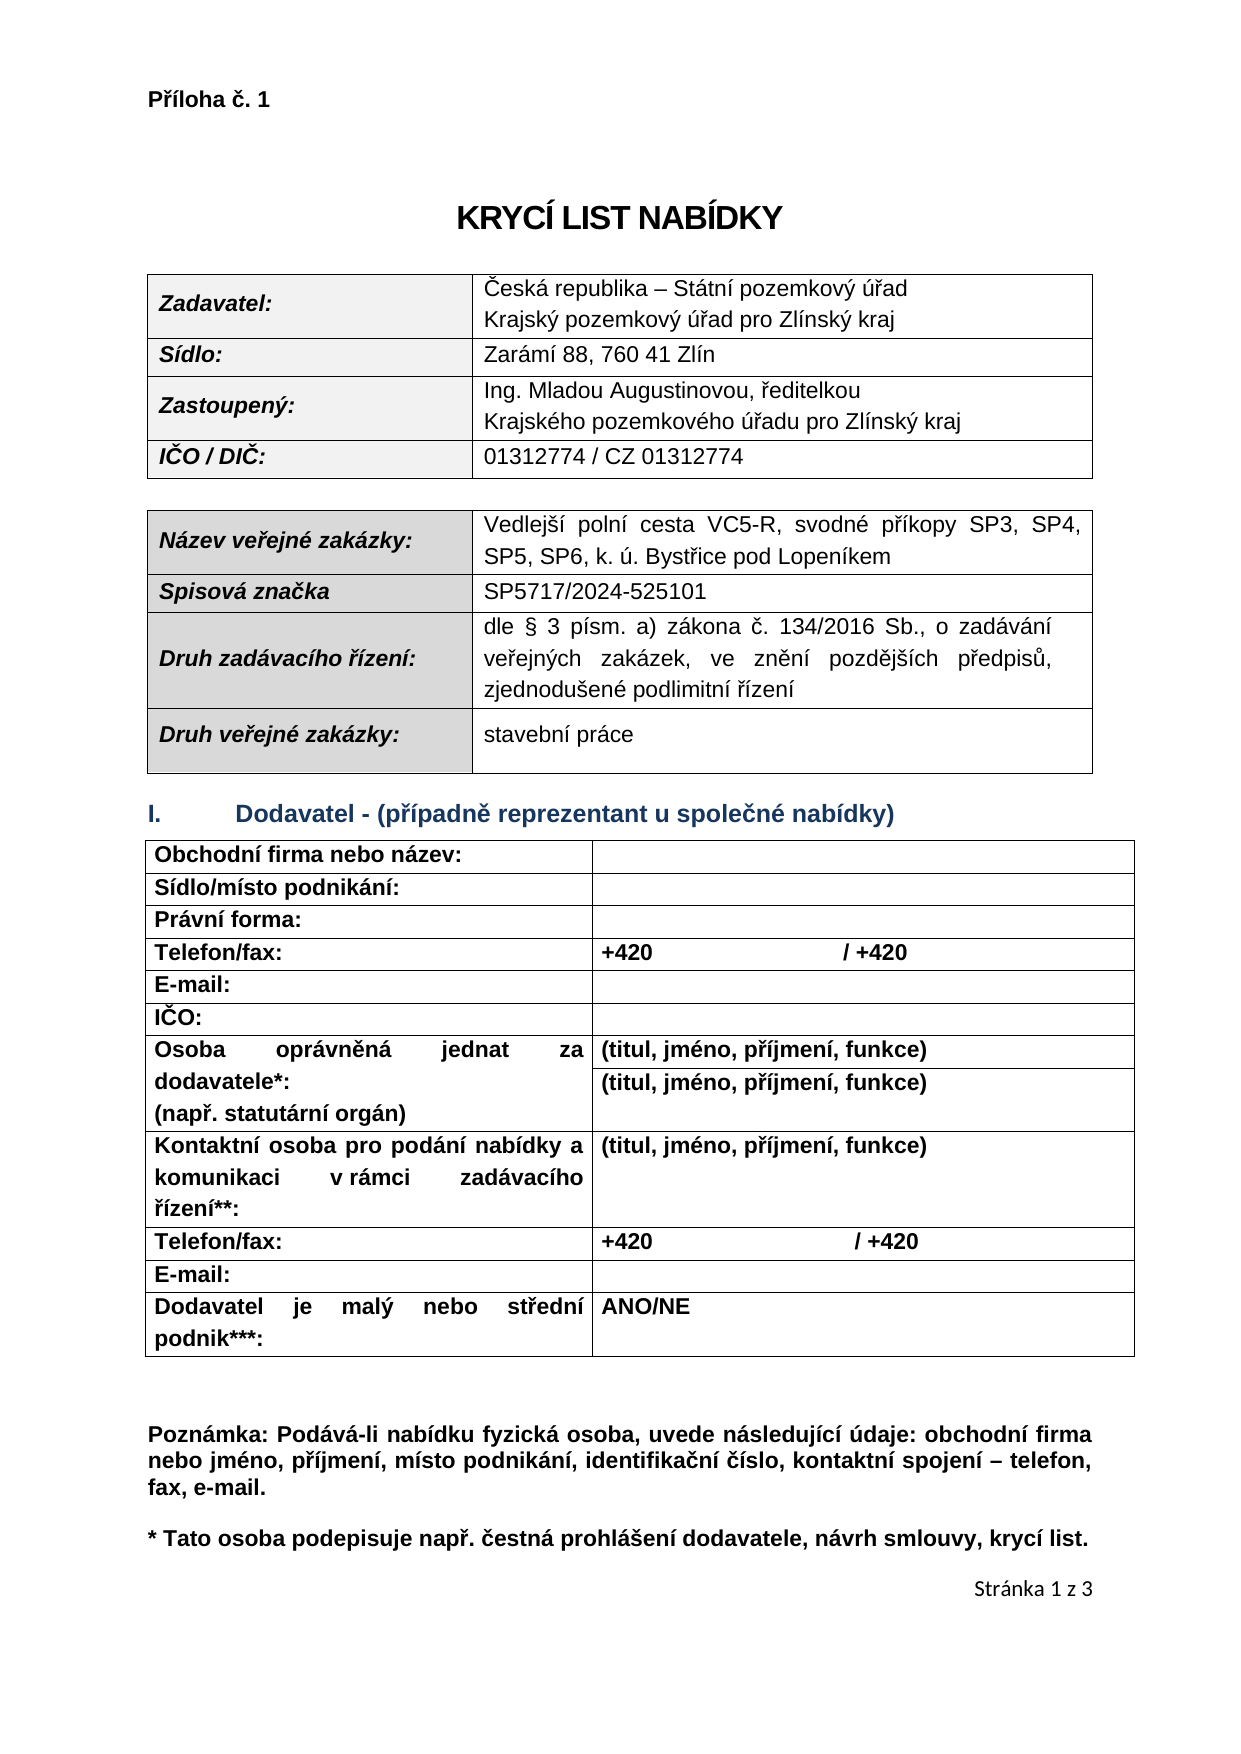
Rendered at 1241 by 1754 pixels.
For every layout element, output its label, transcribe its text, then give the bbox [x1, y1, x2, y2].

table_cell Druh veřejné zakázky: [148, 709, 472, 772]
table_header Název veřejné zakázky: [148, 511, 472, 574]
table_cell [593, 971, 1134, 1003]
table_cell [593, 906, 1134, 938]
table_cell Zarámí 88, 760 41 Zlín [473, 339, 1092, 376]
table_cell (titul, jméno, příjmení, funkce) [593, 1069, 1134, 1131]
table_cell +420 / +420 [593, 939, 1134, 970]
table_cell IČO: [146, 1004, 592, 1035]
table_header Zadavatel: [148, 275, 472, 338]
table_cell (titul, jméno, příjmení, funkce) [593, 1036, 1134, 1068]
table_cell 01312774 / CZ 01312774 [473, 441, 1092, 477]
table_header Obchodní firma nebo název: [146, 841, 592, 872]
table_cell Sídlo: [148, 339, 472, 376]
subtitle Dodavatel - (případně reprezentant u společné nabídky) [148, 798, 1093, 827]
table_cell Osoba oprávněná jednat za dodavatele*: (např. statutární orgán) [146, 1036, 592, 1131]
table_cell E-mail: [146, 971, 592, 1003]
table_cell Zastoupený: [148, 377, 472, 440]
table_cell ANO/NE [593, 1293, 1134, 1356]
text Poznámka: Podává-li nabídku fyzická osoba, uvede následující údaje: obchodní firma nebo jméno, příjmení, místo podnikání, identifikační číslo, kontaktní spojení – telefon, fax, e-mail. [148, 1421, 1093, 1500]
table_cell Dodavatel je malý nebo střední podnik***: [146, 1293, 592, 1356]
table_header Česká republika – Státní pozemkový úřad Krajský pozemkový úřad pro Zlínský kraj [473, 275, 1092, 338]
table_cell SP5717/2024-525101 [473, 575, 1092, 612]
table_cell Druh zadávacího řízení: [148, 613, 472, 708]
table_header Vedlejší polní cesta VC5-R, svodné příkopy SP3, SP4, SP5, SP6, k. ú. Bystřice pod Lopeníkem [473, 511, 1092, 574]
title Krycí list nabídky [148, 198, 1093, 236]
table_cell [593, 1261, 1134, 1292]
table_cell dle § 3 písm. a) zákona č. 134/2016 Sb., o zadávání veřejných zakázek, ve znění pozdějších předpisů, zjednodušené podlimitní řízení [473, 613, 1092, 708]
table_cell Sídlo/místo podnikání: [146, 874, 592, 905]
table_cell Telefon/fax: [146, 1228, 592, 1259]
table_cell +420 / +420 [593, 1228, 1134, 1259]
text * Tato osoba podepisuje např. čestná prohlášení dodavatele, návrh smlouvy, krycí list. [148, 1525, 1093, 1552]
table_cell [593, 874, 1134, 905]
table_cell Právní forma: [146, 906, 592, 938]
table_cell (titul, jméno, příjmení, funkce) [593, 1132, 1134, 1227]
table_cell Spisová značka [148, 575, 472, 612]
table_cell Telefon/fax: [146, 939, 592, 970]
table_header [593, 841, 1134, 872]
table_cell IČO / DIČ: [148, 441, 472, 477]
table_cell stavební práce [473, 709, 1092, 772]
table_cell [593, 1004, 1134, 1035]
table_cell E-mail: [146, 1261, 592, 1292]
table_cell Kontaktní osoba pro podání nabídky a komunikaci v rámci zadávacího řízení**: [146, 1132, 592, 1227]
table_cell Ing. Mladou Augustinovou, ředitelkou Krajského pozemkového úřadu pro Zlínský kraj [473, 377, 1092, 440]
